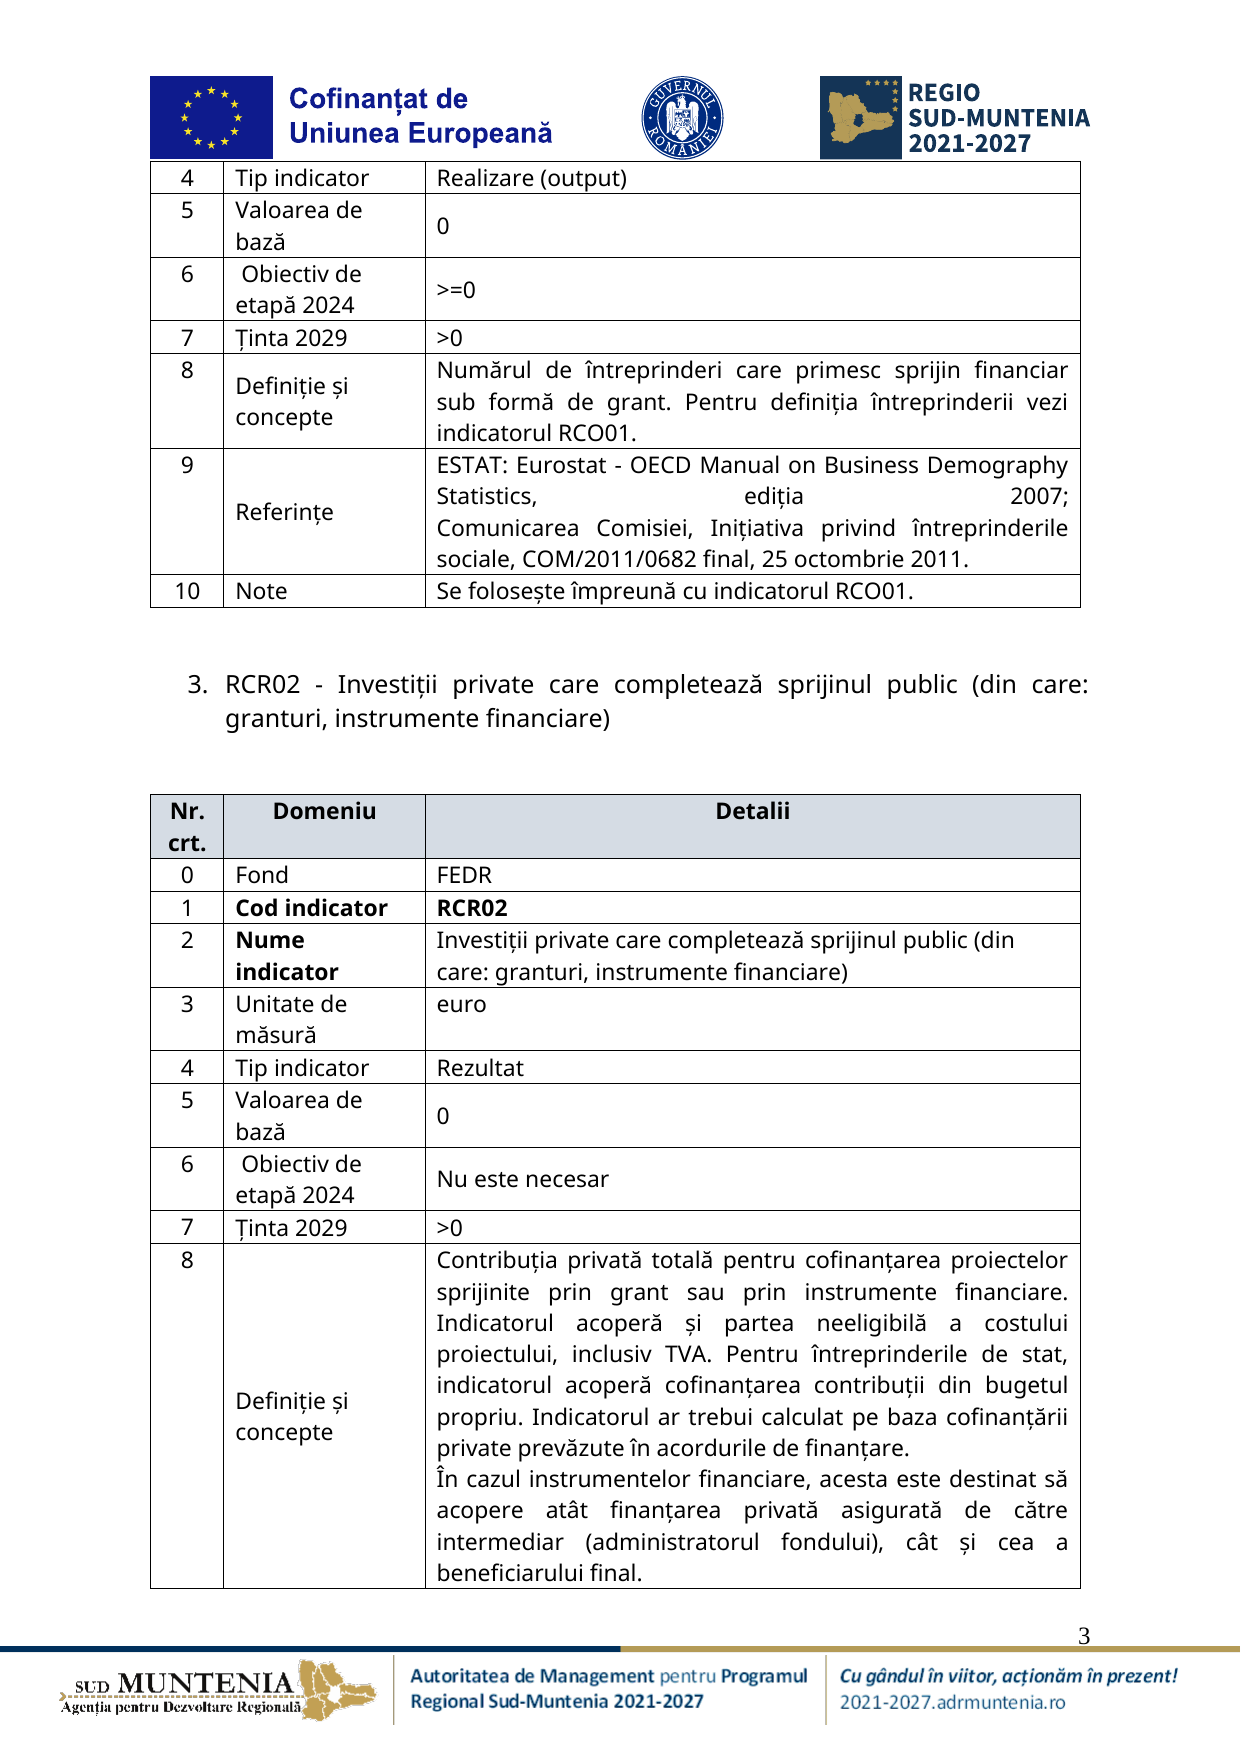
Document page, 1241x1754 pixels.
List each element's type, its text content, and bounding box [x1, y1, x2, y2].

table_cell RCR02 [426, 892, 1080, 923]
table_cell Ținta 2029 [224, 321, 425, 353]
table_cell 6 [151, 1148, 223, 1210]
table_cell Nume indicator [224, 924, 425, 987]
table_cell Numărul de întreprinderi care primesc sprijin financiar sub formă de grant. Pentru definiția întreprinderii vezi indicatorul RCO01. [426, 354, 1080, 448]
table_cell Obiectiv de etapă 2024 [224, 1148, 425, 1210]
table_cell Definiție și concepte [224, 354, 425, 448]
table_cell 7 [151, 1211, 223, 1243]
table_cell Investiții private care completează sprijinul public (din care: granturi, instrumente financiare) [426, 924, 1080, 987]
table_cell Referințe [224, 449, 425, 574]
table_cell 10 [151, 575, 223, 607]
table_cell Nu este necesar [426, 1148, 1080, 1210]
table_cell Unitate de măsură [224, 988, 425, 1050]
table_cell 0 [151, 859, 223, 891]
table_cell 9 [151, 449, 223, 574]
table_cell Realizare (output) [426, 162, 1080, 193]
table_cell 2 [151, 924, 223, 987]
table_cell 7 [151, 321, 223, 353]
table_cell FEDR [426, 859, 1080, 891]
table_cell Contribuția privată totală pentru cofinanțarea proiectelor sprijinite prin grant sau prin instrumente financiare. Indicatorul acoperă și partea neeligibilă a costului proiectului, inclusiv TVA. Pentru întreprinderile de stat, indicatorul acoperă cofinanțarea contribuții din bugetul propriu. Indicatorul ar trebui calculat pe baza cofinanțării private prevăzute în acordurile de finanţare. În cazul instrumentelor financiare, acesta este destinat să acopere atât finanțarea privată asigurată de către intermediar (administratorul fondului), cât și cea a beneficiarului final. [426, 1244, 1080, 1588]
table_cell >0 [426, 1211, 1080, 1243]
table_cell 0 [426, 194, 1080, 257]
list RCR02 - Investiții private care completează sprijinul public (din care: granturi, instrumente financiare) [187, 667, 1090, 735]
table_cell 5 [151, 194, 223, 257]
table_cell Valoarea de bază [224, 194, 425, 257]
table_cell >0 [426, 321, 1080, 353]
table_cell 6 [151, 258, 223, 320]
table_cell Tip indicator [224, 162, 425, 193]
table_cell Note [224, 575, 425, 607]
table_cell ESTAT: Eurostat - OECD Manual on Business Demography Statistics, ediția 2007; Comunicarea Comisiei, Inițiativa privind întreprinderile sociale, COM/2011/0682 final, 25 octombrie 2011. [426, 449, 1080, 574]
table_cell 8 [151, 1244, 223, 1588]
table_cell euro [426, 988, 1080, 1050]
table_cell Se folosește împreună cu indicatorul RCO01. [426, 575, 1080, 607]
table_header Detalii [426, 795, 1080, 858]
table_cell Ținta 2029 [224, 1211, 425, 1243]
table_cell Obiectiv de etapă 2024 [224, 258, 425, 320]
table_cell 4 [151, 1051, 223, 1083]
table_cell Rezultat [426, 1051, 1080, 1083]
table_cell 5 [151, 1084, 223, 1147]
table_cell 0 [426, 1084, 1080, 1147]
table_cell 4 [151, 162, 223, 193]
table_cell >=0 [426, 258, 1080, 320]
table_cell 3 [151, 988, 223, 1050]
table_cell Fond [224, 859, 425, 891]
table_cell Definiție și concepte [224, 1244, 425, 1588]
table_cell Valoarea de bază [224, 1084, 425, 1147]
table_cell 8 [151, 354, 223, 448]
table_header Nr. crt. [151, 795, 223, 858]
table_cell 1 [151, 892, 223, 923]
table_cell Tip indicator [224, 1051, 425, 1083]
table_cell Cod indicator [224, 892, 425, 923]
picture [0, 1646, 1241, 1726]
table_header Domeniu [224, 795, 425, 858]
